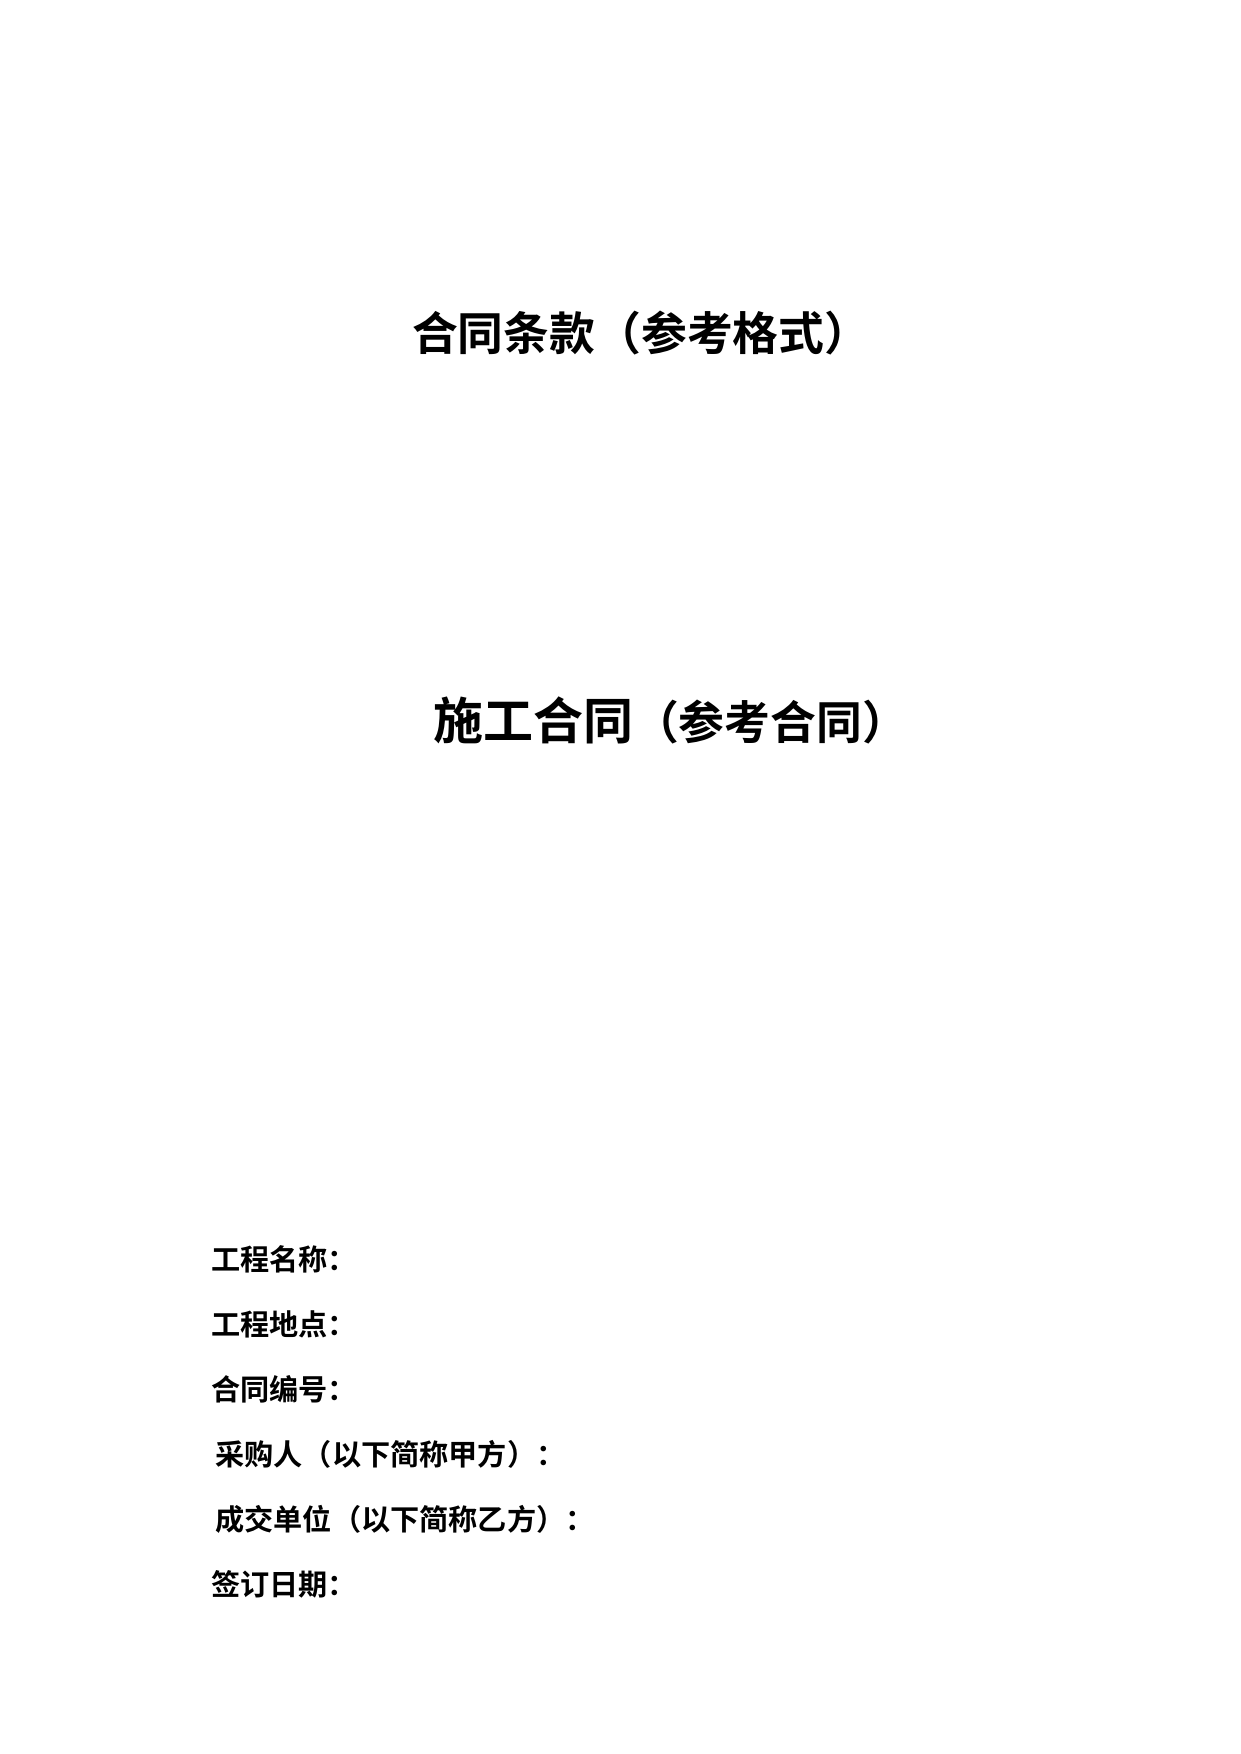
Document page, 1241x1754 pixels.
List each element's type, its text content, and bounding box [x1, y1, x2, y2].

text 成交单位（以下简称乙方）： [129, 1485, 1111, 1550]
text 工程地点： [129, 1290, 1111, 1355]
text 采购人（以下简称甲方）： [129, 1420, 1111, 1485]
subtitle 合同条款（参考格式） [129, 282, 1111, 379]
text 施工合同（参考合同） [129, 669, 1111, 766]
text 合同编号： [129, 1355, 1111, 1420]
text 签订日期： [129, 1550, 1111, 1615]
text 工程名称： [129, 1225, 1111, 1290]
